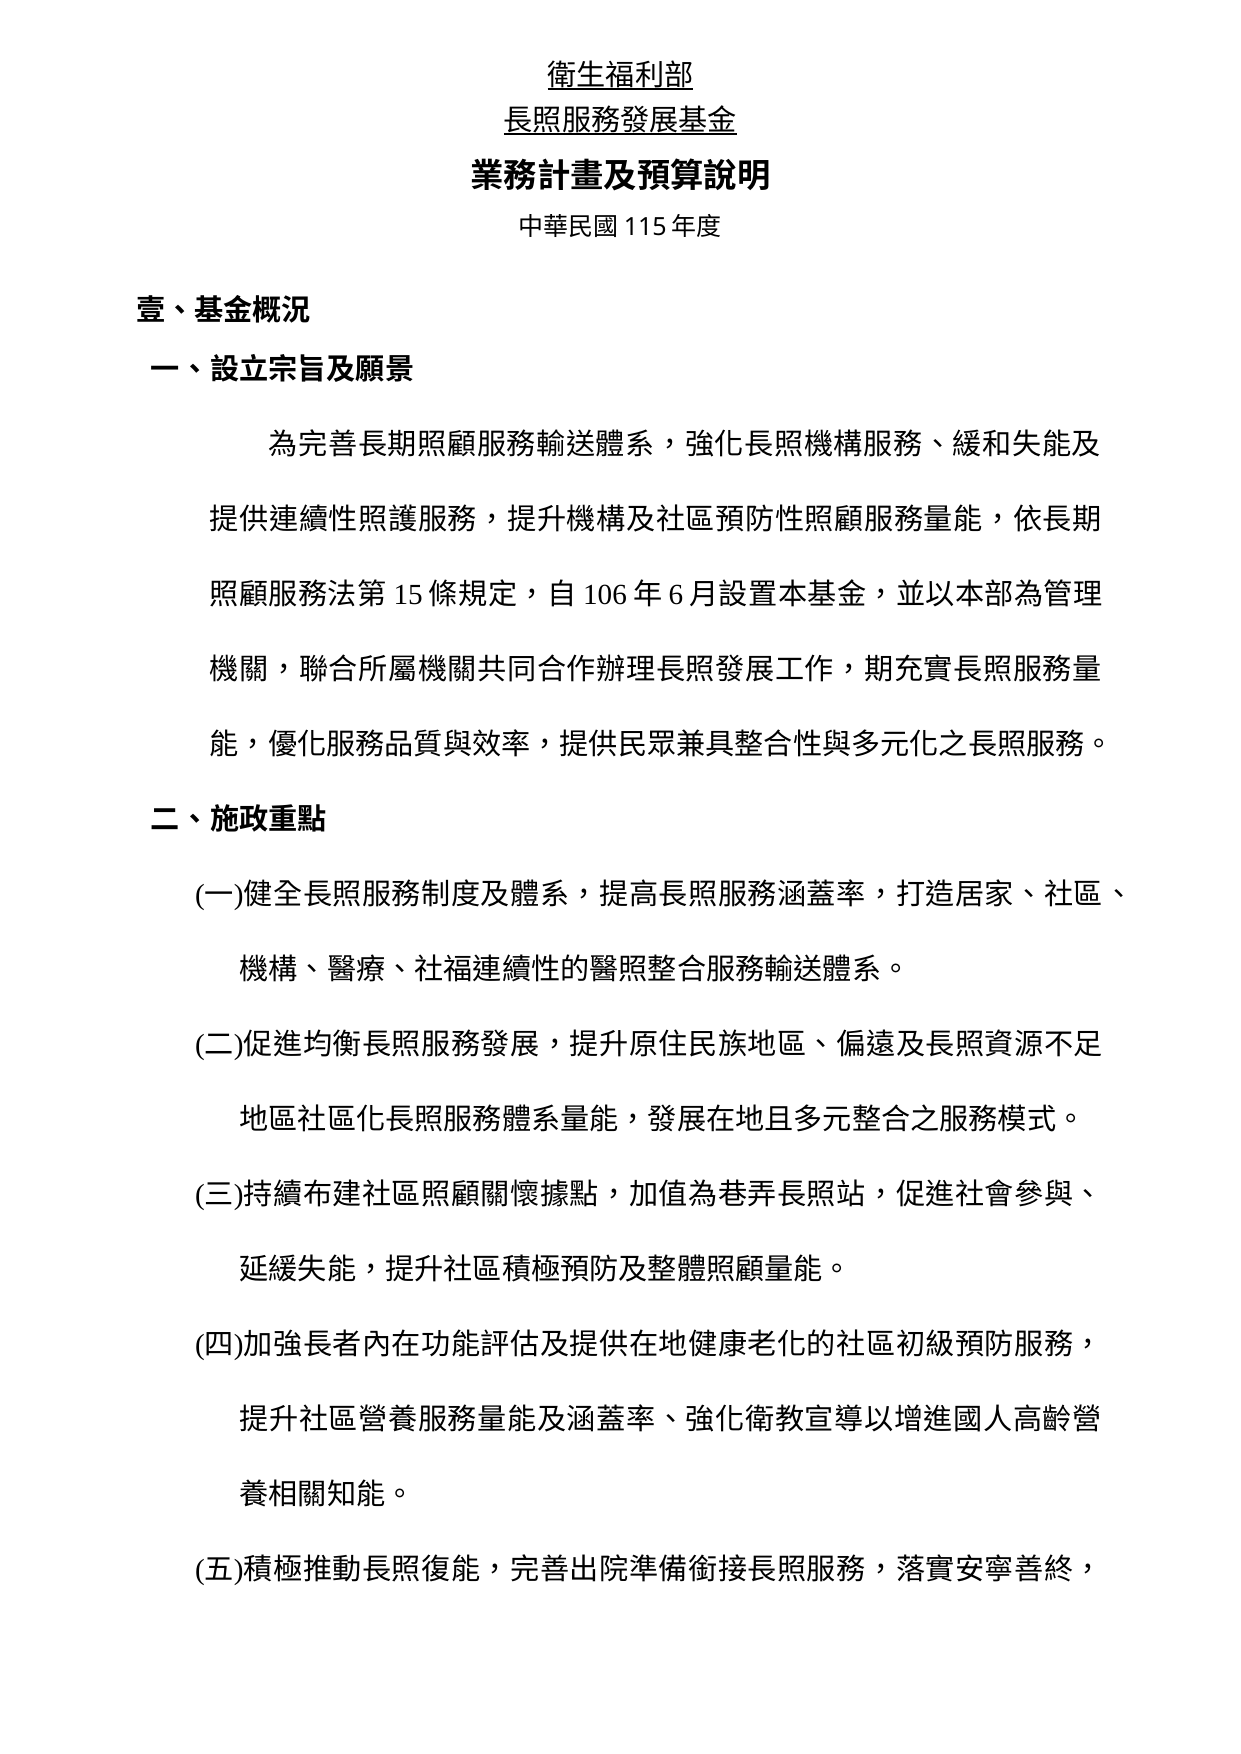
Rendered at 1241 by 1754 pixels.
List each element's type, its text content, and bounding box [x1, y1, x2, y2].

text 為完善長期照顧服務輸送體系，強化長照機構服務、緩和失能及提供連續性照護服務，提升機構及社區預防性照顧服務量能，依長期照顧服務法第15條規定，自106年6月設置本基金，並以本部為管理機關，聯合所屬機關共同合作辦理長照發展工作，期充實長照服務量能，優化服務品質與效率，提供民眾兼具整合性與多元化之長照服務。 [209, 404, 1104, 779]
list 促進均衡長照服務發展，提升原住民族地區、偏遠及長照資源不足地區社區化長照服務體系量能，發展在地且多元整合之服務模式。 [195, 1004, 1104, 1154]
list 持續布建社區照顧關懷據點，加值為巷弄長照站，促進社會參與、延緩失能，提升社區積極預防及整體照顧量能。 [195, 1154, 1104, 1304]
list 施政重點 [151, 779, 1104, 854]
text 壹、基金概況 [136, 283, 1104, 329]
list 設立宗旨及願景 [151, 329, 1104, 404]
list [195, 1529, 1104, 1604]
list 健全長照服務制度及體系，提高長照服務涵蓋率，打造居家、社區、機構、醫療、社福連續性的醫照整合服務輸送體系。 [195, 854, 1104, 1004]
list 加強長者內在功能評估及提供在地健康老化的社區初級預防服務，提升社區營養服務量能及涵蓋率、強化衛教宣導以增進國人高齡營養相關知能。 [195, 1304, 1104, 1529]
